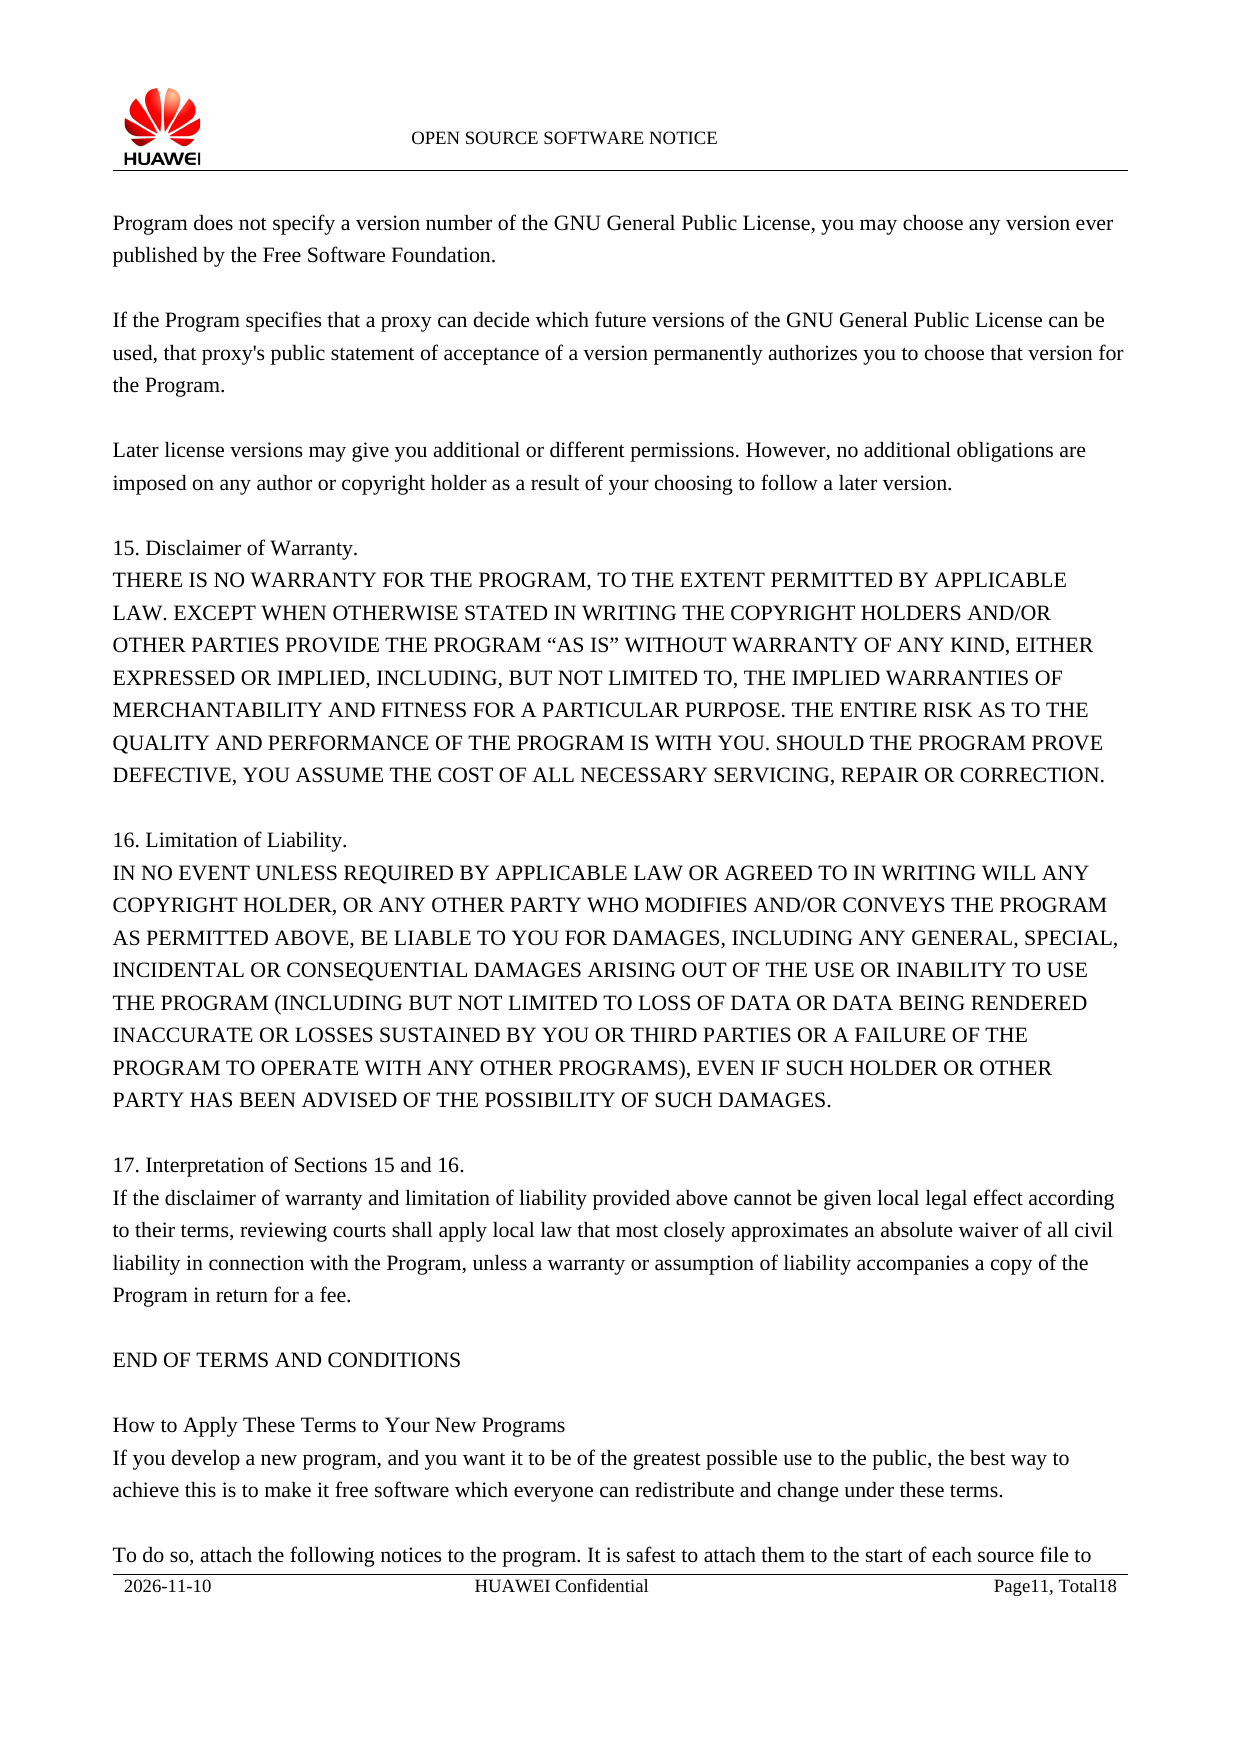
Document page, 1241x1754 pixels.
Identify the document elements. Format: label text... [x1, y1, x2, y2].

picture [124, 88, 201, 165]
